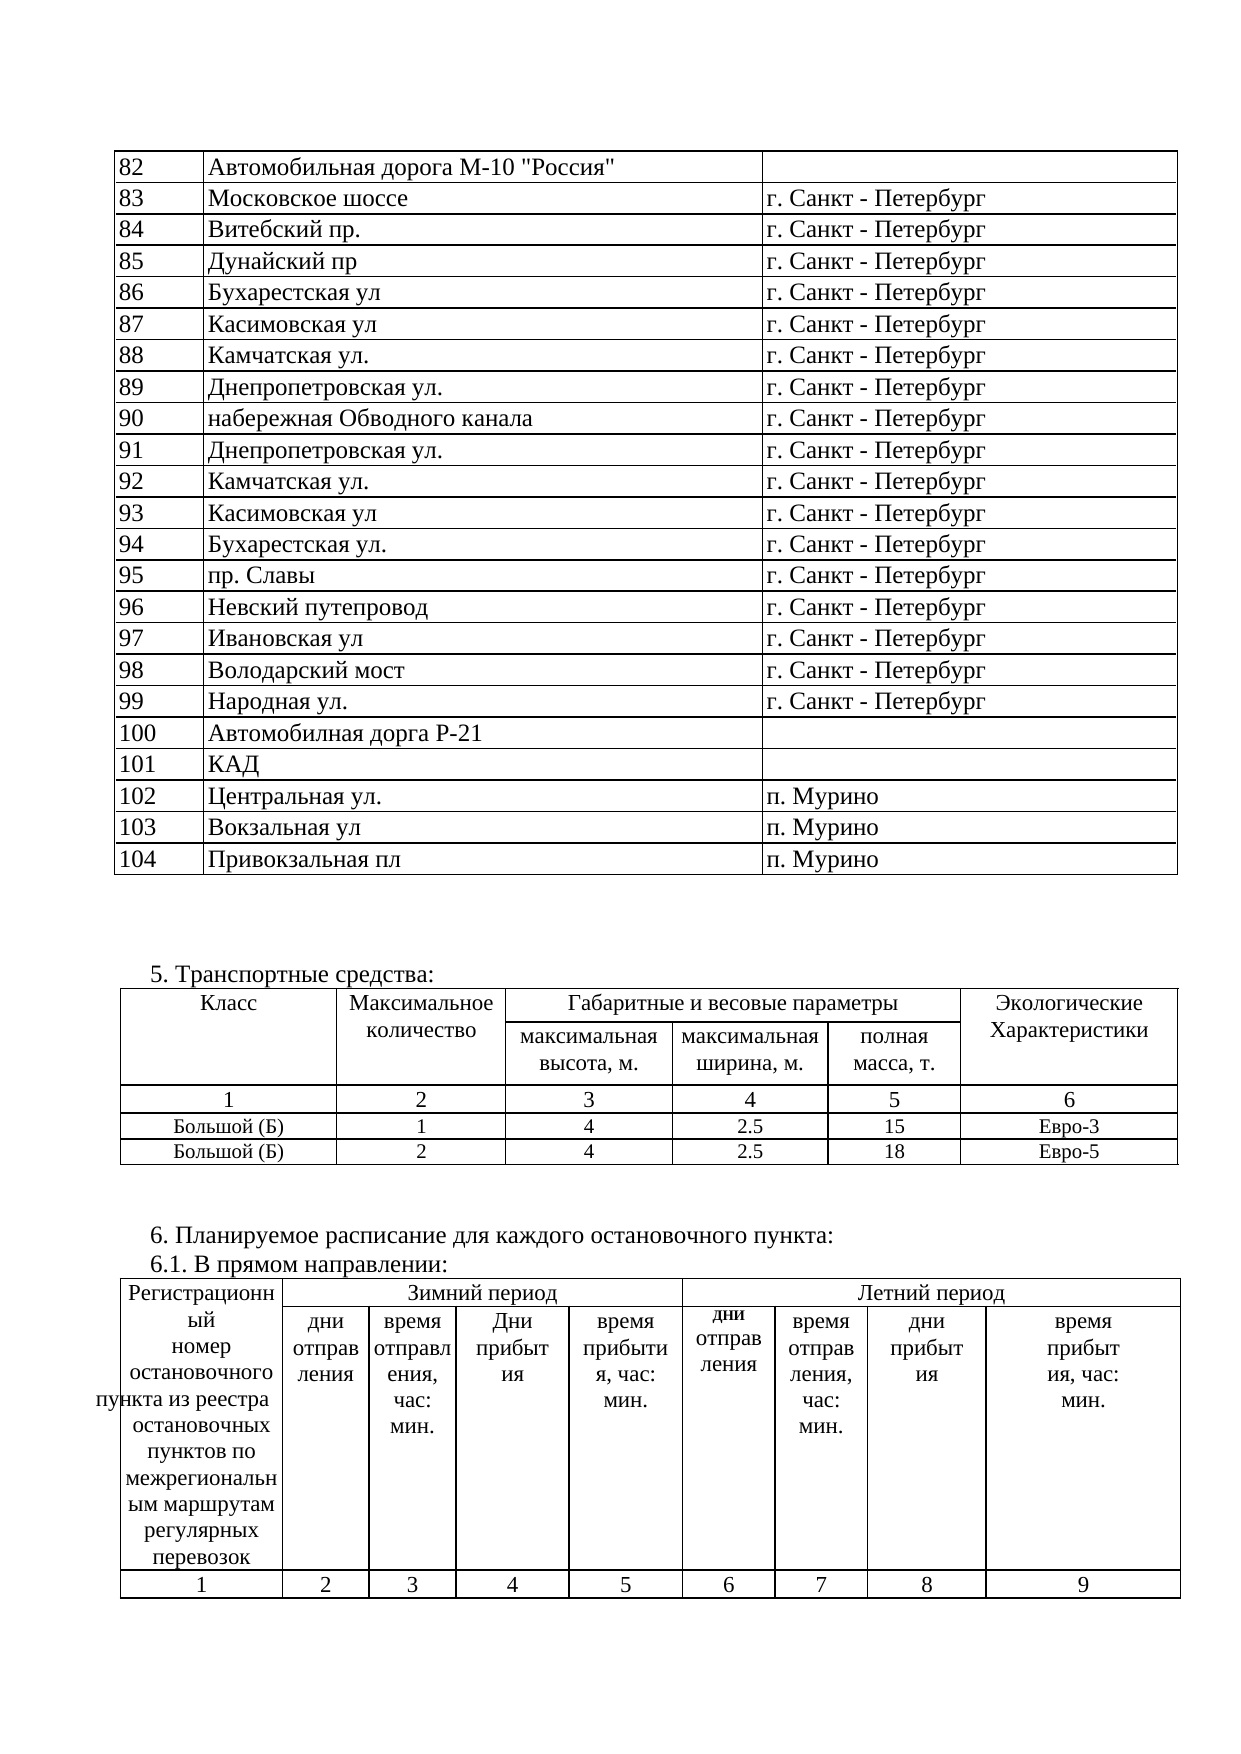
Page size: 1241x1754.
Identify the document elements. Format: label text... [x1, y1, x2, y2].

table_cell 6 [961, 1086, 1177, 1112]
table_cell г. Санкт - Петербург [763, 339, 1177, 370]
table_cell 104 [115, 843, 203, 873]
table_cell Володарский мост [204, 655, 762, 685]
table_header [121, 1279, 282, 1569]
table_cell 96 [115, 591, 203, 622]
table_cell [763, 152, 1177, 181]
table_cell Большой (Б) [121, 1140, 336, 1163]
table_cell 83 [115, 183, 203, 213]
table_cell г. Санкт - Петербург [763, 244, 1177, 276]
table_cell дни отправ ления [283, 1307, 368, 1569]
table_cell набережная Обводного канала [204, 403, 762, 433]
table_cell 2 [283, 1571, 368, 1597]
table_cell п. Мурино [763, 842, 1177, 873]
table_header Экологические Характеристики [961, 989, 1177, 1084]
table_cell дни прибыт ия [868, 1307, 985, 1569]
table_cell 1 [337, 1114, 505, 1138]
table_cell 99 [115, 686, 203, 716]
text 5. Транспортные средства: [150, 959, 1090, 988]
table_cell 5 [829, 1086, 960, 1112]
table_header Летний период [683, 1279, 1180, 1306]
table_cell 84 [115, 214, 203, 244]
table_cell г. Санкт - Петербург [763, 528, 1177, 559]
table_cell Большой (Б) [121, 1114, 336, 1138]
table_cell г. Санкт - Петербург [763, 590, 1177, 622]
table_cell максимальная ширина, м. [673, 1023, 827, 1084]
table_cell г. Санкт - Петербург [763, 181, 1177, 213]
table_cell Московское шоссе [204, 183, 762, 213]
text 6. Планируемое расписание для каждого остановочного пункта: [150, 1220, 1090, 1249]
table_cell 87 [115, 308, 203, 339]
table_cell [763, 716, 1177, 748]
table_cell г. Санкт - Петербург [763, 433, 1177, 464]
table_header Зимний период [283, 1279, 682, 1306]
table_cell Центральная ул. [204, 781, 762, 811]
table_header Габаритные и весовые параметры [506, 989, 960, 1021]
table_cell 9 [987, 1571, 1180, 1597]
table_cell 86 [115, 277, 203, 307]
table_cell Автомобильная дорога М-10 "Россия" [204, 152, 762, 181]
table_cell Витебский пр. [204, 215, 762, 244]
table_cell 85 [115, 245, 203, 276]
table_cell 2 [337, 1086, 505, 1112]
table_cell г. Санкт - Петербург [763, 653, 1177, 685]
table_cell Касимовская ул [204, 498, 762, 527]
table_cell п. Мурино [763, 811, 1177, 842]
table_cell 8 [868, 1571, 985, 1597]
table_cell Ивановская ул [204, 623, 762, 653]
table_cell 15 [829, 1114, 960, 1138]
table_cell Дунайский пр [204, 246, 762, 276]
table_cell Днепропетровская ул. [204, 435, 762, 464]
table_cell 92 [115, 466, 203, 496]
table_header Максимальное количество [337, 989, 505, 1084]
table_cell 88 [115, 340, 203, 370]
table_cell ДНИ отправ ления [683, 1307, 774, 1569]
table_cell 93 [115, 497, 203, 527]
table_cell 2 [337, 1140, 505, 1163]
table_cell 4 [457, 1571, 568, 1597]
table_cell Камчатская ул. [204, 340, 762, 370]
table_cell 1 [121, 1571, 282, 1597]
table_cell Касимовская ул [204, 309, 762, 339]
table_cell 4 [506, 1140, 672, 1163]
table_cell 94 [115, 529, 203, 559]
text 6.1. В прямом направлении: [150, 1249, 1090, 1278]
table_cell 82 [115, 152, 203, 181]
table_cell Дни прибыт ия [457, 1307, 568, 1569]
table_cell время отправл ения, час: мин. [370, 1307, 455, 1569]
table_cell 95 [115, 560, 203, 590]
table_cell Евро-3 [961, 1114, 1177, 1138]
table_header Класс [121, 989, 336, 1084]
table_cell 2.5 [673, 1114, 827, 1138]
table_cell полная масса, т. [829, 1023, 960, 1084]
table_cell г. Санкт - Петербург [763, 276, 1177, 307]
table_cell 89 [115, 371, 203, 402]
table_cell 4 [673, 1086, 827, 1112]
table_cell 18 [829, 1140, 960, 1163]
table_cell Вокзальная ул [204, 812, 762, 842]
table_cell Привокзальная пл [204, 844, 762, 873]
table_cell 7 [776, 1571, 867, 1597]
table_cell 103 [115, 812, 203, 842]
table_cell г. Санкт - Петербург [763, 370, 1177, 402]
table_cell время прибыт ия, час: мин. [987, 1307, 1180, 1569]
table_cell г. Санкт - Петербург [763, 559, 1177, 590]
table_cell Бухарестская ул. [204, 529, 762, 559]
table_cell максимальная высота, м. [506, 1023, 672, 1084]
table_cell 4 [506, 1114, 672, 1138]
table_cell 3 [370, 1571, 455, 1597]
table_cell 97 [115, 623, 203, 653]
table_cell 102 [115, 780, 203, 811]
table_cell г. Санкт - Петербург [763, 307, 1177, 339]
table_cell Автомобилная дорга Р-21 [204, 718, 762, 748]
table_cell г. Санкт - Петербург [763, 213, 1177, 244]
table_cell Днепропетровская ул. [204, 372, 762, 402]
table_cell 3 [506, 1086, 672, 1112]
table_cell пр. Славы [204, 561, 762, 590]
table_cell 90 [115, 403, 203, 433]
table_cell г. Санкт - Петербург [763, 465, 1177, 496]
table_cell г. Санкт - Петербург [763, 402, 1177, 433]
table_cell 5 [570, 1571, 682, 1597]
table_cell 6 [683, 1571, 774, 1597]
table_cell 100 [115, 717, 203, 748]
table_cell Камчатская ул. [204, 466, 762, 496]
table_cell 98 [115, 654, 203, 685]
table_cell Народная ул. [204, 686, 762, 716]
table_cell КАД [204, 749, 762, 779]
table_cell 1 [121, 1086, 336, 1112]
table_cell время прибыти я, час: мин. [570, 1307, 682, 1569]
table_cell [763, 748, 1177, 779]
table_cell 2.5 [673, 1140, 827, 1163]
table_cell г. Санкт - Петербург [763, 496, 1177, 527]
table_cell Евро-5 [961, 1140, 1177, 1163]
table_cell Бухарестская ул [204, 277, 762, 307]
table_cell время отправ ления, час: мин. [776, 1307, 867, 1569]
table_cell г. Санкт - Петербург [763, 685, 1177, 716]
table_cell п. Мурино [763, 779, 1177, 811]
table_cell 91 [115, 434, 203, 464]
table_cell 101 [115, 749, 203, 779]
table_cell Невский путепровод [204, 592, 762, 622]
table_cell г. Санкт - Петербург [763, 622, 1177, 653]
